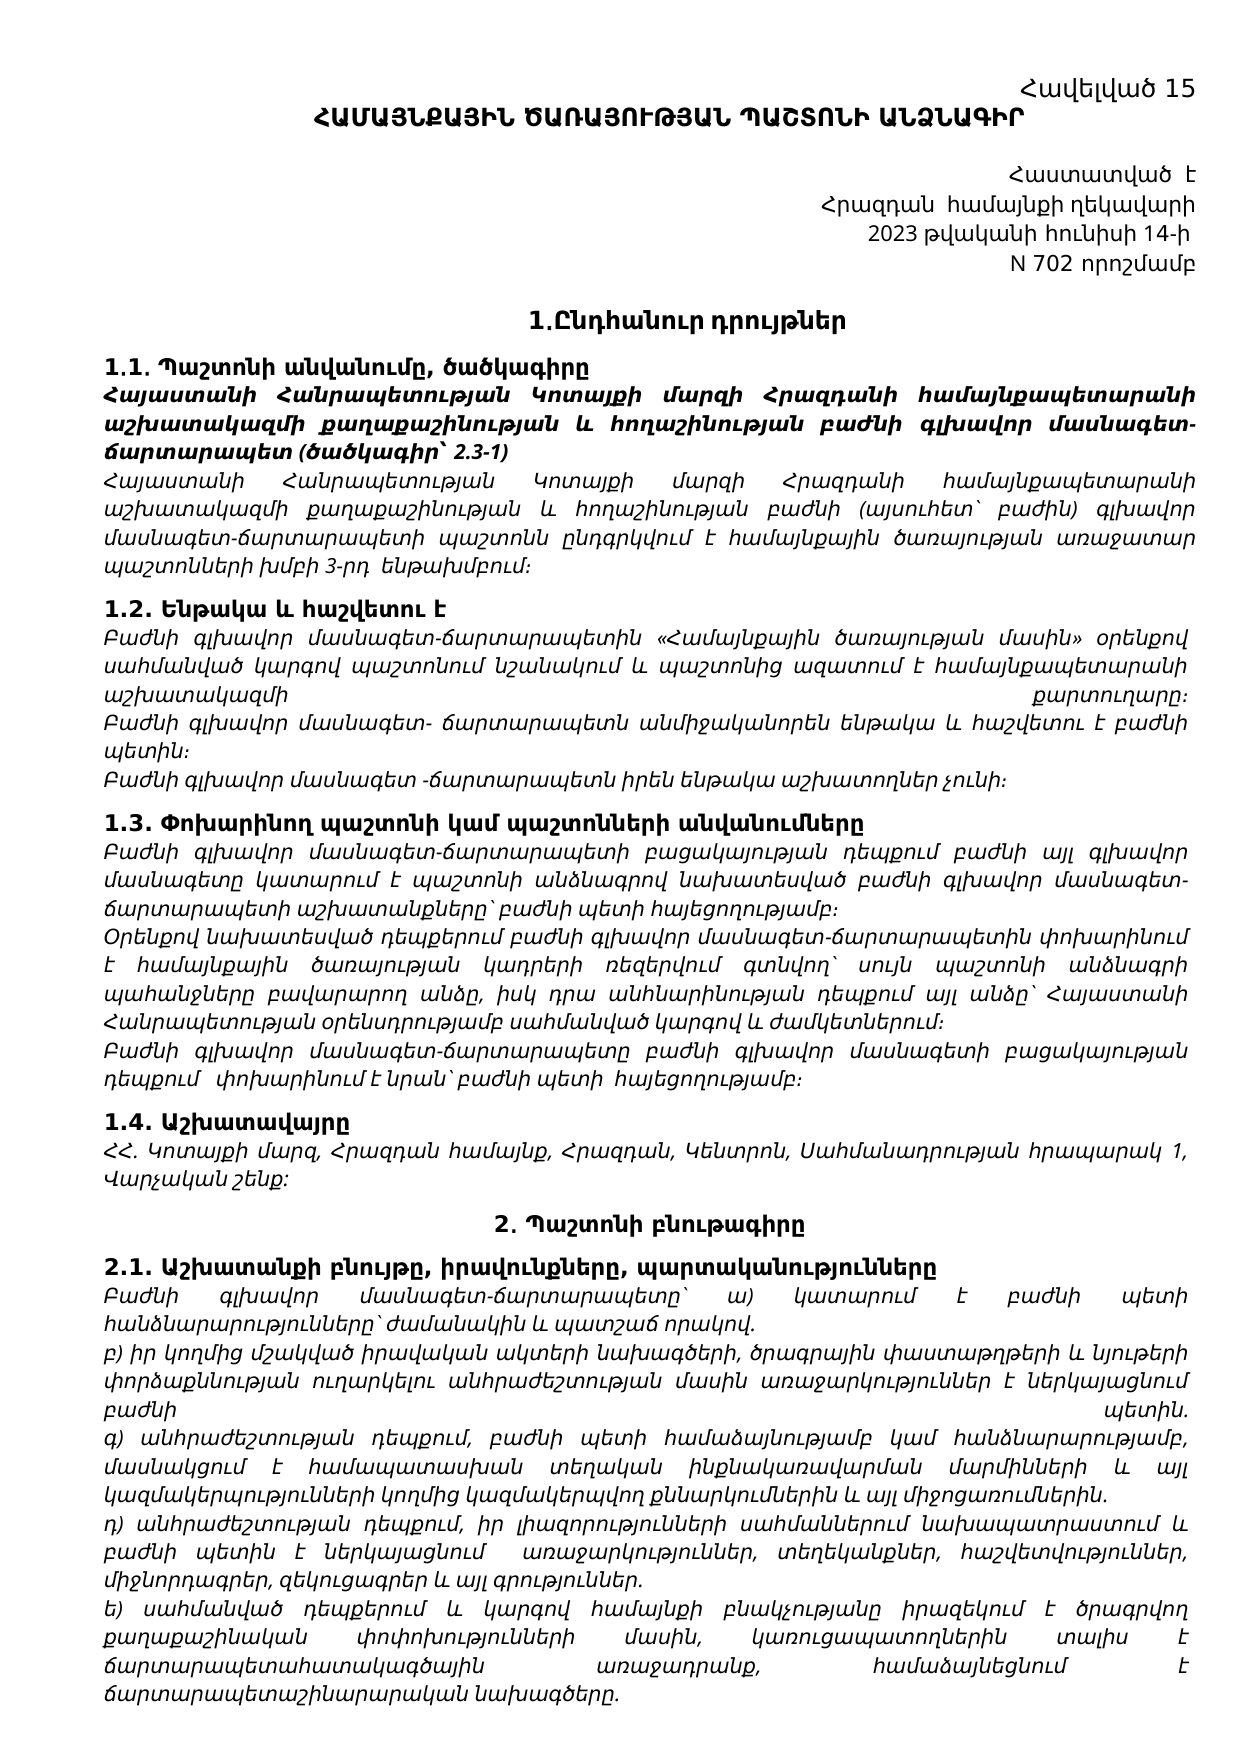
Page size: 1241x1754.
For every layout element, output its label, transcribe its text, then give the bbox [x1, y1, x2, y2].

text 1.3. Փոխարինող պաշտոնի կամ պաշտոնների անվանումները Բաժնի գլխավոր մասնագետ-ճարտարապետի բացակայության դեպքում բաժնի այլ գլխավոր մասնագետը կատարում է պաշտոնի անձնագրով նախատեսված բաժնի գլխավոր մասնագետ-ճարտարապետի աշխատանքները` բաժնի պետի հայեցողությամբ։ Օրենքով նախատեսված դեպքերում բաժնի գլխավոր մասնագետ-ճարտարապետին փոխարինում է համայնքային ծառայության կադրերի ռեզերվում գտնվող` սույն պաշտոնի անձնագրի պահանջները բավարարող անձը, իսկ դրա անհնարինության դեպքում այլ անձը` Հայաստանի Հանրապետության օրենսդրությամբ սահմանված կարգով և ժամկետներում։ Բաժնի գլխավոր մասնագետ-ճարտարապետը բաժնի գլխավոր մասնագետի բացակայության դեպքում փոխարինում է նրան` բաժնի պետի հայեցողությամբ։ [103, 810, 1189, 1093]
text Հավելված 15 [103, 74, 1196, 103]
text ՀԱՄԱՅՆՔԱՅԻՆ ԾԱՌԱՅՈՒԹՅԱՆ ՊԱՇՏՈՆԻ ԱՆՁՆԱԳԻՐ [103, 103, 1196, 132]
text Հրազդան համայնքի ղեկավարի 2023 թվականի հունիսի 14-ի N 702 որոշմամբ [103, 189, 1196, 278]
list 2․ Պաշտոնի բնութագիրը [103, 1210, 1196, 1238]
text Հաստատված է [103, 159, 1196, 189]
text 1․1․ Պաշտոնի անվանումը, ծածկագիրը Հայաստանի Հանրապետության Կոտայքի մարզի Հրազդանի համայնքապետարանի աշխատակազմի քաղաքաշինության և հողաշինության բաժնի գլխավոր մասնագետ-ճարտարապետ (ծածկագիր՝ 2.3-1) Հայաստանի Հանրապետության Կոտայքի մարզի Հրազդանի համայնքապետարանի աշխատակազմի քաղաքաշինության և հողաշինության բաժնի (այսուհետ` բաժին) գլխավոր մասնագետ-ճարտարապետի պաշտոնն ընդգրկվում է համայնքային ծառայության առաջատար պաշտոնների խմբի 3-րդ ենթախմբում։ [103, 352, 1196, 579]
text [103, 1254, 1189, 1708]
text 1.4. Աշխատավայրը ՀՀ. Կոտայքի մարզ, Հրազդան համայնք, Հրազդան, Կենտրոն, Սահմանադրության հրապարակ 1, Վարչական շենք: [103, 1109, 1189, 1193]
list 1․Ընդհանուր դրույթներ [178, 305, 1196, 336]
text 1.2. Ենթակա և հաշվետու է Բաժնի գլխավոր մասնագետ-ճարտարապետին «Համայնքային ծառայության մասին» օրենքով սահմանված կարգով պաշտոնում նշանակում և պաշտոնից ազատում է համայնքապետարանի աշխատակազմի քարտուղարը։ Բաժնի գլխավոր մասնագետ- ճարտարապետն անմիջականորեն ենթակա և հաշվետու է բաժնի պետին։ Բաժնի գլխավոր մասնագետ -ճարտարապետն իրեն ենթակա աշխատողներ չունի։ [103, 596, 1189, 793]
